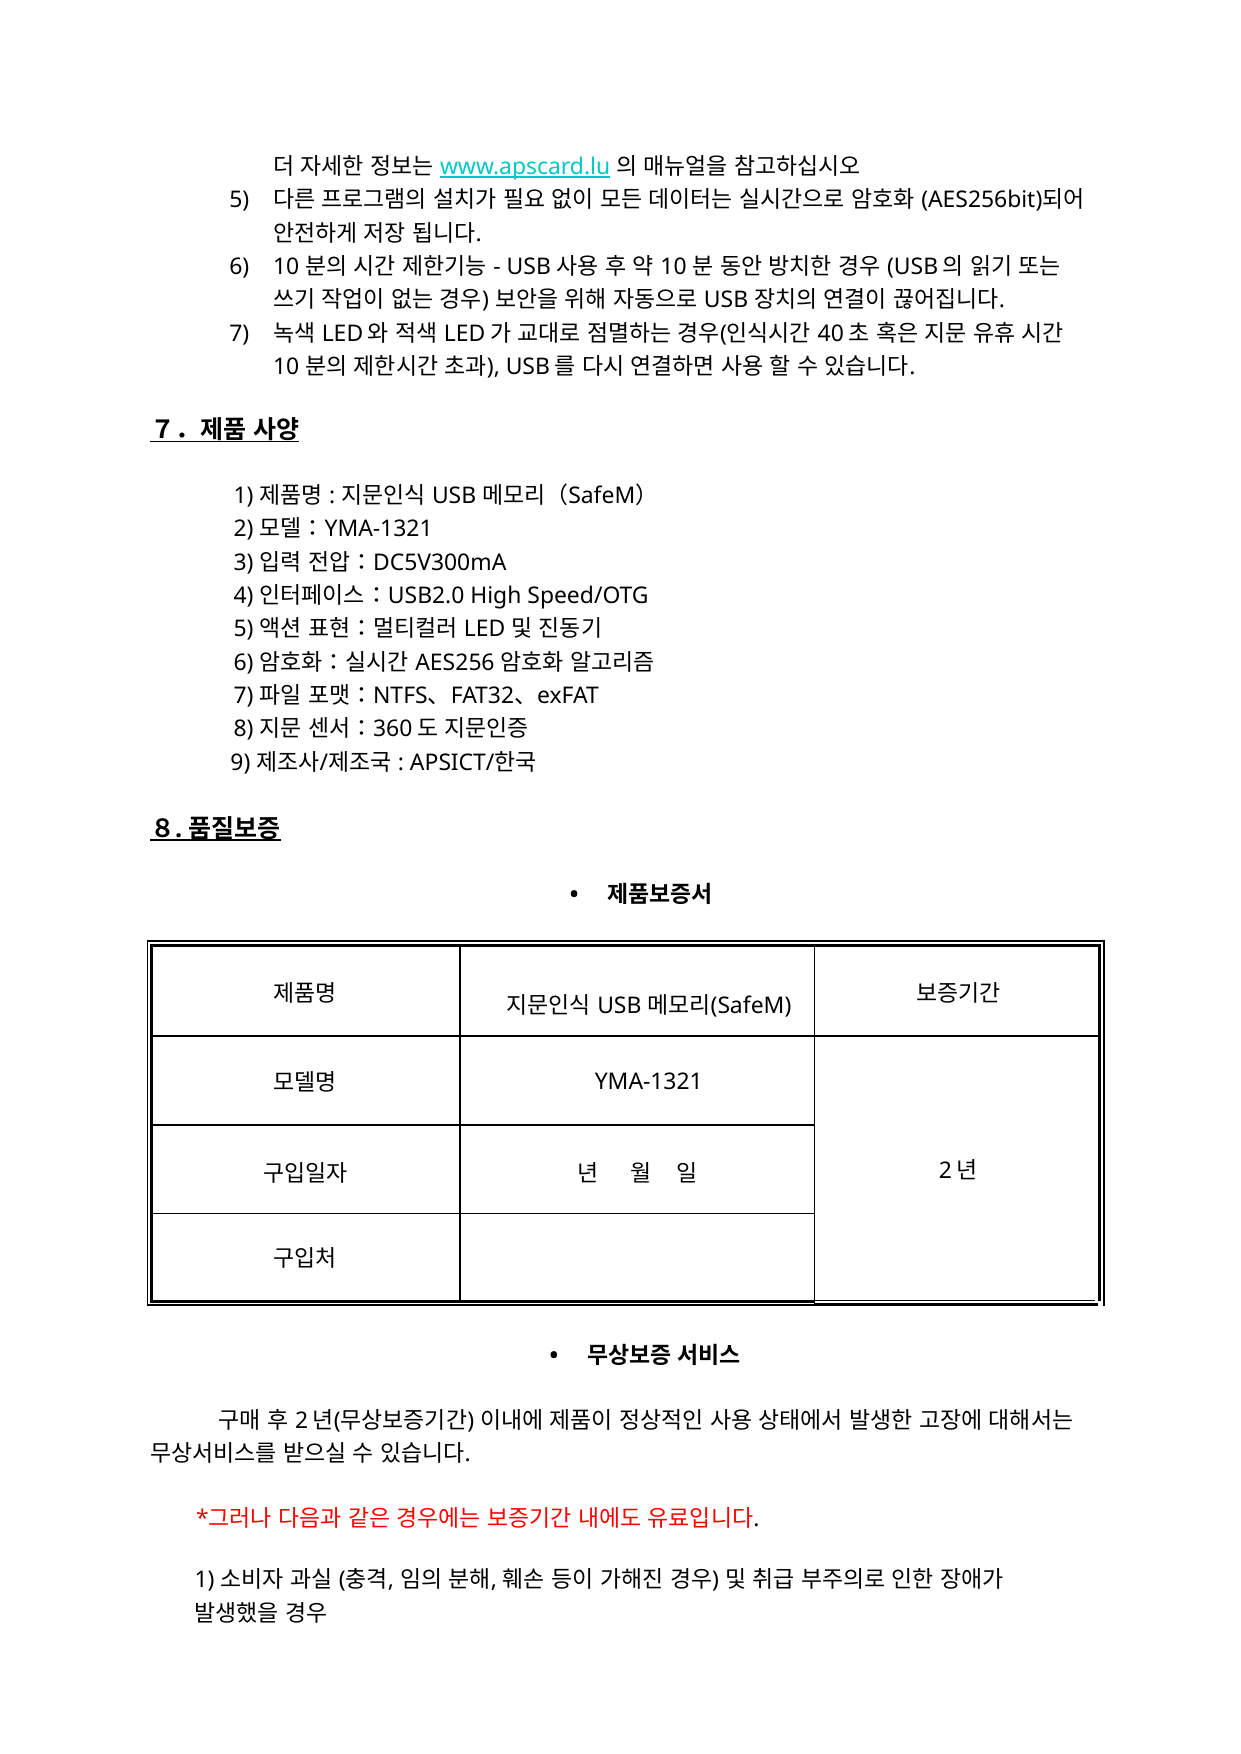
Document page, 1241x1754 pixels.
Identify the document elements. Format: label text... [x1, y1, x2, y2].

list 1) 제품명 : 지문인식 USB 메모리（SafeM） [233, 477, 1090, 510]
table_cell [461, 1214, 814, 1299]
list 2) 모델：YMA-1321 [233, 510, 1090, 544]
table_cell 년 월 일 [461, 1126, 814, 1212]
table_cell 구입처 [153, 1214, 459, 1299]
table_cell 구입일자 [153, 1126, 459, 1212]
list 6) 암호화：실시간 AES256 암호화 알고리즘 [233, 644, 1090, 677]
list 3) 입력 전압：DC5V300mA [233, 544, 1090, 577]
text 구매 후 2년(무상보증기간) 이내에 제품이 정상적인 사용 상태에서 발생한 고장에 대해서는 무상서비스를 받으실 수 있습니다. [150, 1402, 1090, 1468]
list 5) 액션 표현：멀티컬러 LED 및 진동기 [233, 610, 1090, 644]
list 다른 프로그램의 설치가 필요 없이 모든 데이터는 실시간으로 암호화 (AES256bit)되어 안전하게 저장 됩니다. [229, 181, 1090, 248]
list 8) 지문 센서：360도 지문인증 [233, 710, 1090, 744]
table_header 지문인식 USB 메모리(SafeM) （SafeM） [461, 947, 814, 1035]
list ７．제품 사양 [150, 409, 1090, 446]
list 7) 파일 포맷：NTFS、FAT32、exFAT [233, 677, 1090, 710]
table_cell 2년 [815, 1037, 1098, 1299]
text *그러나 다음과 같은 경우에는 보증기간 내에도 유료입니다. [150, 1499, 1090, 1533]
text 9) 제조사/제조국 : APSICT/한국 [150, 744, 1090, 777]
text ８. 품질보증 [150, 808, 1090, 844]
table_cell YMA-1321 [461, 1037, 814, 1124]
list 무상보증 서비스 [200, 1337, 1090, 1370]
table_cell 모델명 [153, 1037, 459, 1124]
list 녹색 LED와 적색 LED가 교대로 점멸하는 경우(인식시간 40초 혹은 지문 유휴 시간 10 분의 제한시간 초과), USB를 다시 연결하면 사용 할 수 있습니다. [229, 314, 1090, 381]
table_header 제품명 [153, 947, 459, 1035]
list 제품보증서 [192, 876, 1090, 909]
list 4) 인터페이스：USB2.0 High Speed/OTG [233, 577, 1090, 610]
text 1) 소비자 과실 (충격, 임의 분해, 훼손 등이 가해진 경우) 및 취급 부주의로 인한 장애가 발생했을 경우 [194, 1561, 1090, 1628]
list 10 분의 시간 제한기능 - USB 사용 후 약 10 분 동안 방치한 경우 (USB의 읽기 또는 쓰기 작업이 없는 경우) 보안을 위해 자동으로 USB 장치의 연결이 끊어집니다. [229, 248, 1090, 314]
table_header 보증기간 [815, 947, 1098, 1035]
list 더 자세한 정보는 www.apscard.lu 의 매뉴얼을 참고하십시오 [273, 148, 1090, 181]
